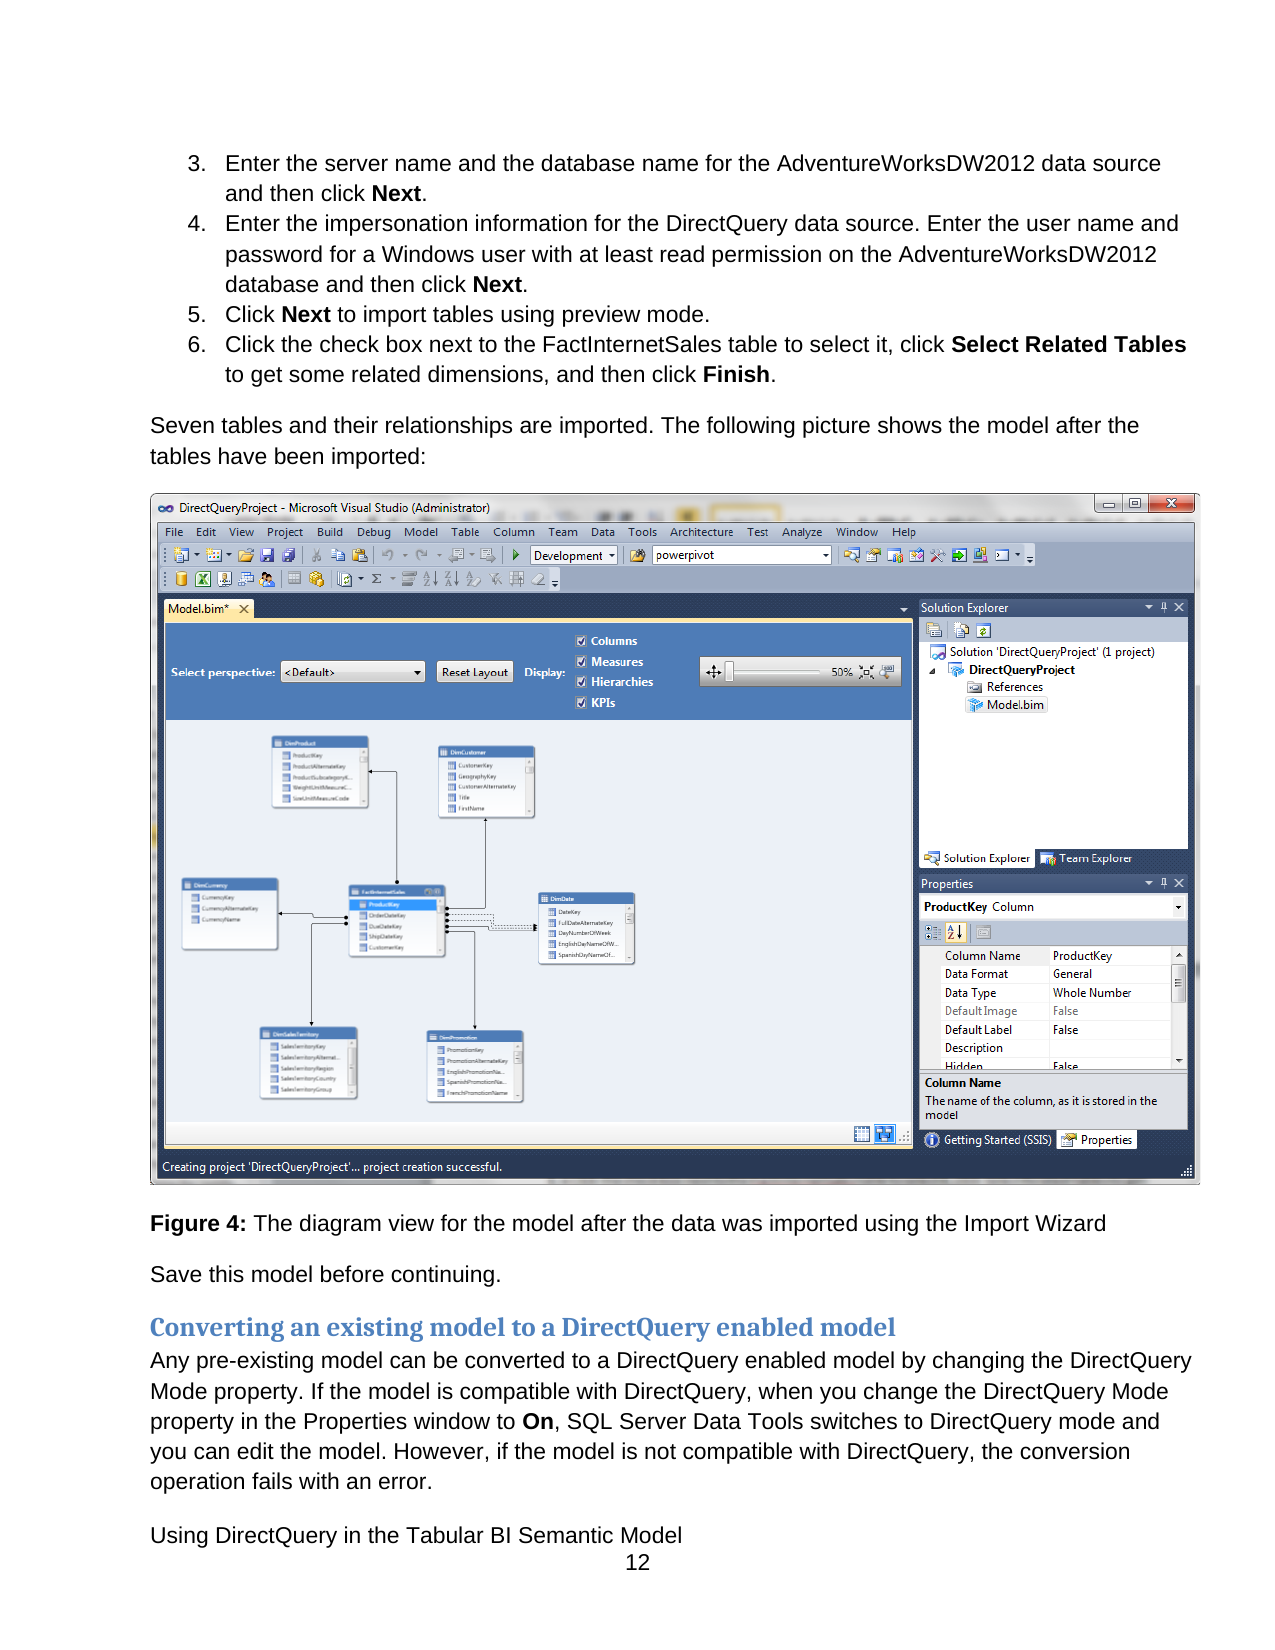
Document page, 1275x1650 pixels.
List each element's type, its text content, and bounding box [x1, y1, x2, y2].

subtitle Converting an existing model to a DirectQuery enabled model [150, 1312, 1200, 1343]
text Figure 4: The diagram view for the model after the data was imported using the Import Wizard [150, 1210, 1200, 1236]
text Seven tables and their relationships are imported. The following picture shows the model after the tables have been imported: [150, 412, 1200, 469]
text Save this model before continuing. [150, 1261, 1200, 1287]
list Click the check box next to the FactInternetSales table to select it, click Select Related Tables to get some related dimensions, and then click Finish. [187, 331, 1200, 388]
list Enter the impersonation information for the DirectQuery data source. Enter the user name and password for a Windows user with at least read permission on the AdventureWorksDW2012 database and then click Next. [187, 210, 1200, 297]
list Click Next to import tables using preview mode. [187, 301, 1200, 327]
text Any pre-existing model can be converted to a DirectQuery enabled model by changing the DirectQuery Mode property. If the model is compatible with DirectQuery, when you change the DirectQuery Mode property in the Properties window to On, SQL Server Data Tools switches to DirectQuery mode and you can edit the model. However, if the model is not compatible with DirectQuery, the conversion operation fails with an error. [150, 1347, 1200, 1495]
list Enter the server name and the database name for the AdventureWorksDW2012 data source and then click Next. [187, 150, 1200, 207]
picture [150, 493, 1200, 1185]
